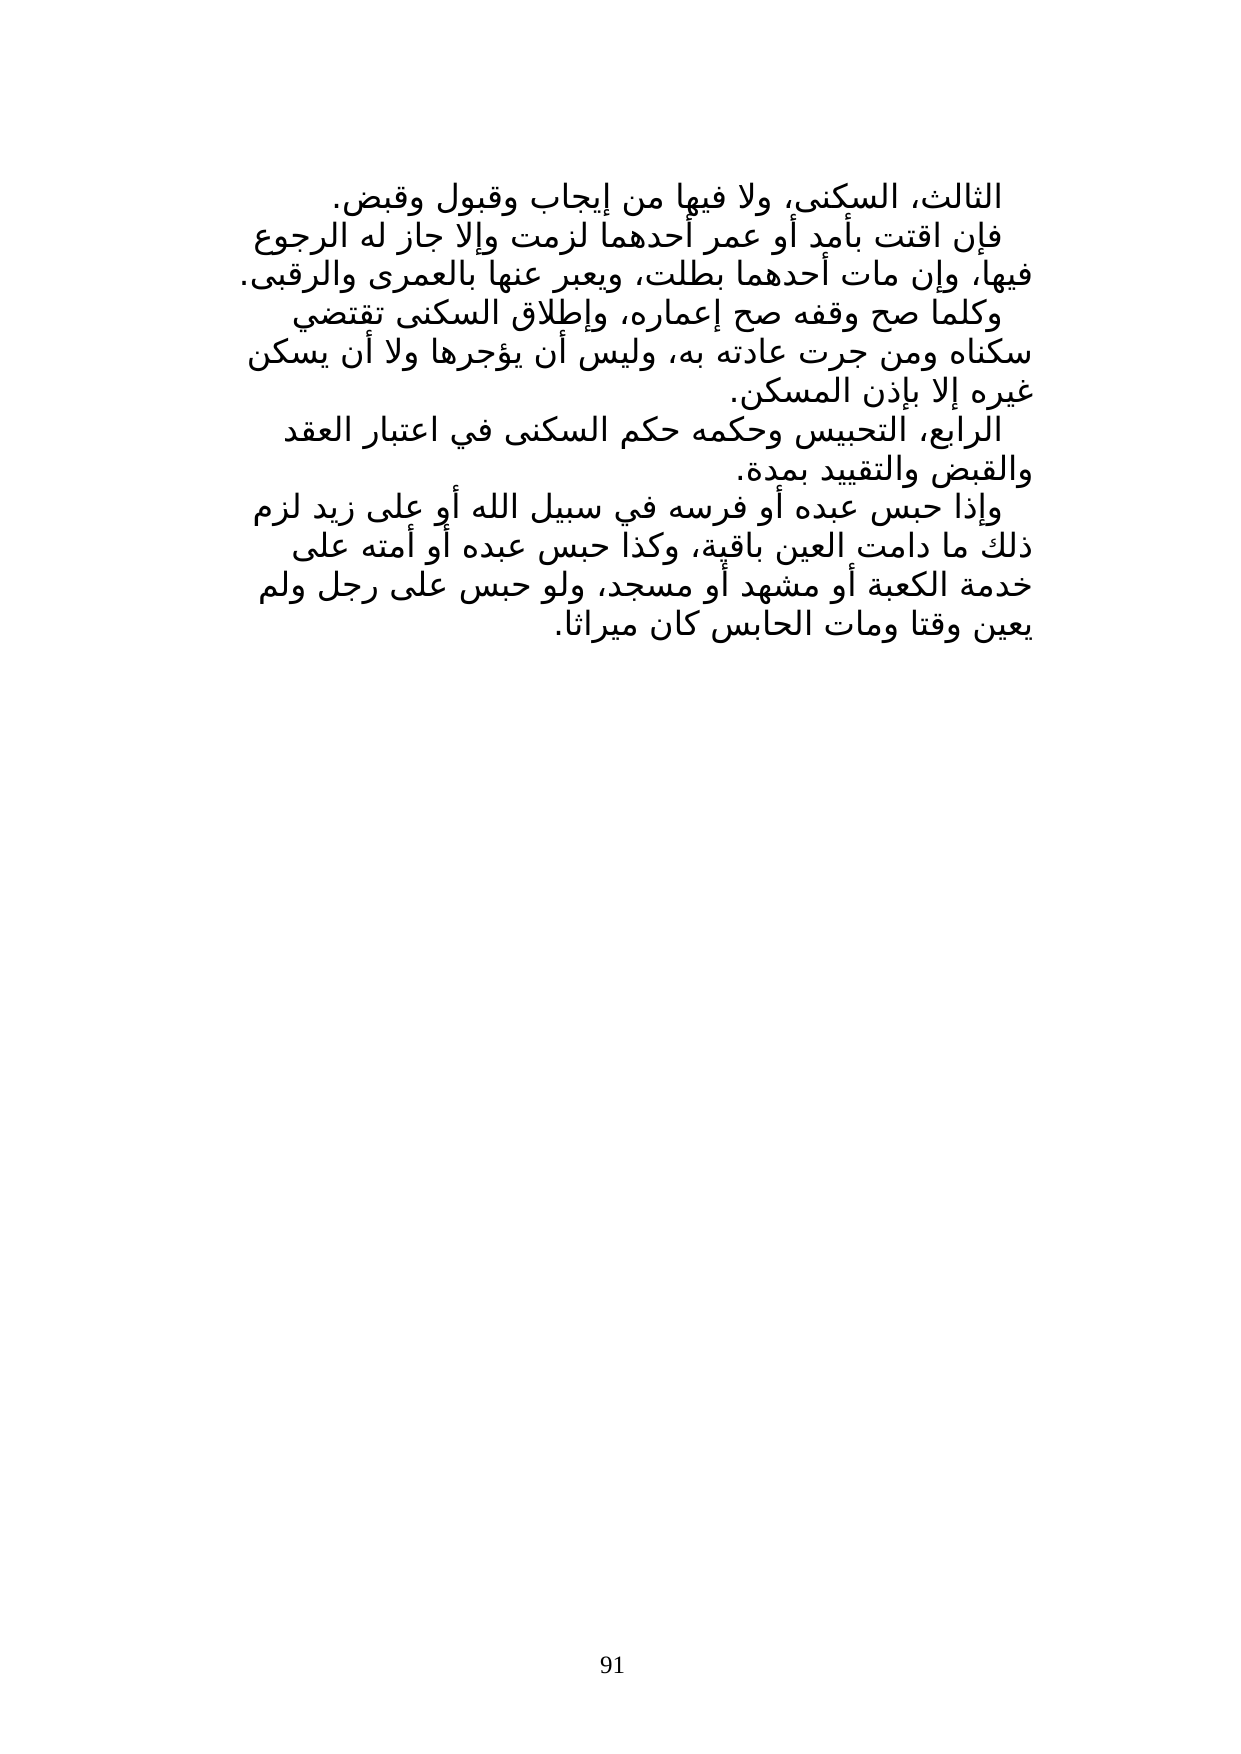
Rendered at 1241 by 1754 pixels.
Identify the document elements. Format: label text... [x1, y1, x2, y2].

text وكلما صح وقفه صح إعماره، وإطلاق السكنى تقتضي سكناه ومن جرت عادته به، وليس أن يؤجرها ولا أن يسكن غيره إلا بإذن المسكن. [222, 294, 1033, 410]
text فإن اقتت بأمد أو عمر أحدهما لزمت وإلا جاز له الرجوع فيها، وإن مات أحدهما بطلت، ويعبر عنها بالعمرى والرقبى. [222, 216, 1033, 294]
text وإذا حبس عبده أو فرسه في سبيل الله أو على زيد لزم ذلك ما دامت العين باقية، وكذا حبس عبده أو أمته على خدمة الكعبة أو مشهد أو مسجد، ولو حبس على رجل ولم يعين وقتا ومات الحابس كان ميراثا. [222, 488, 1033, 643]
text الثالث، السكنى، ولا فيها من إيجاب وقبول وقبض. [222, 177, 1033, 216]
text الرابع، التحبيس وحكمه حكم السكنى في اعتبار العقد والقبض والتقييد بمدة. [222, 410, 1033, 488]
